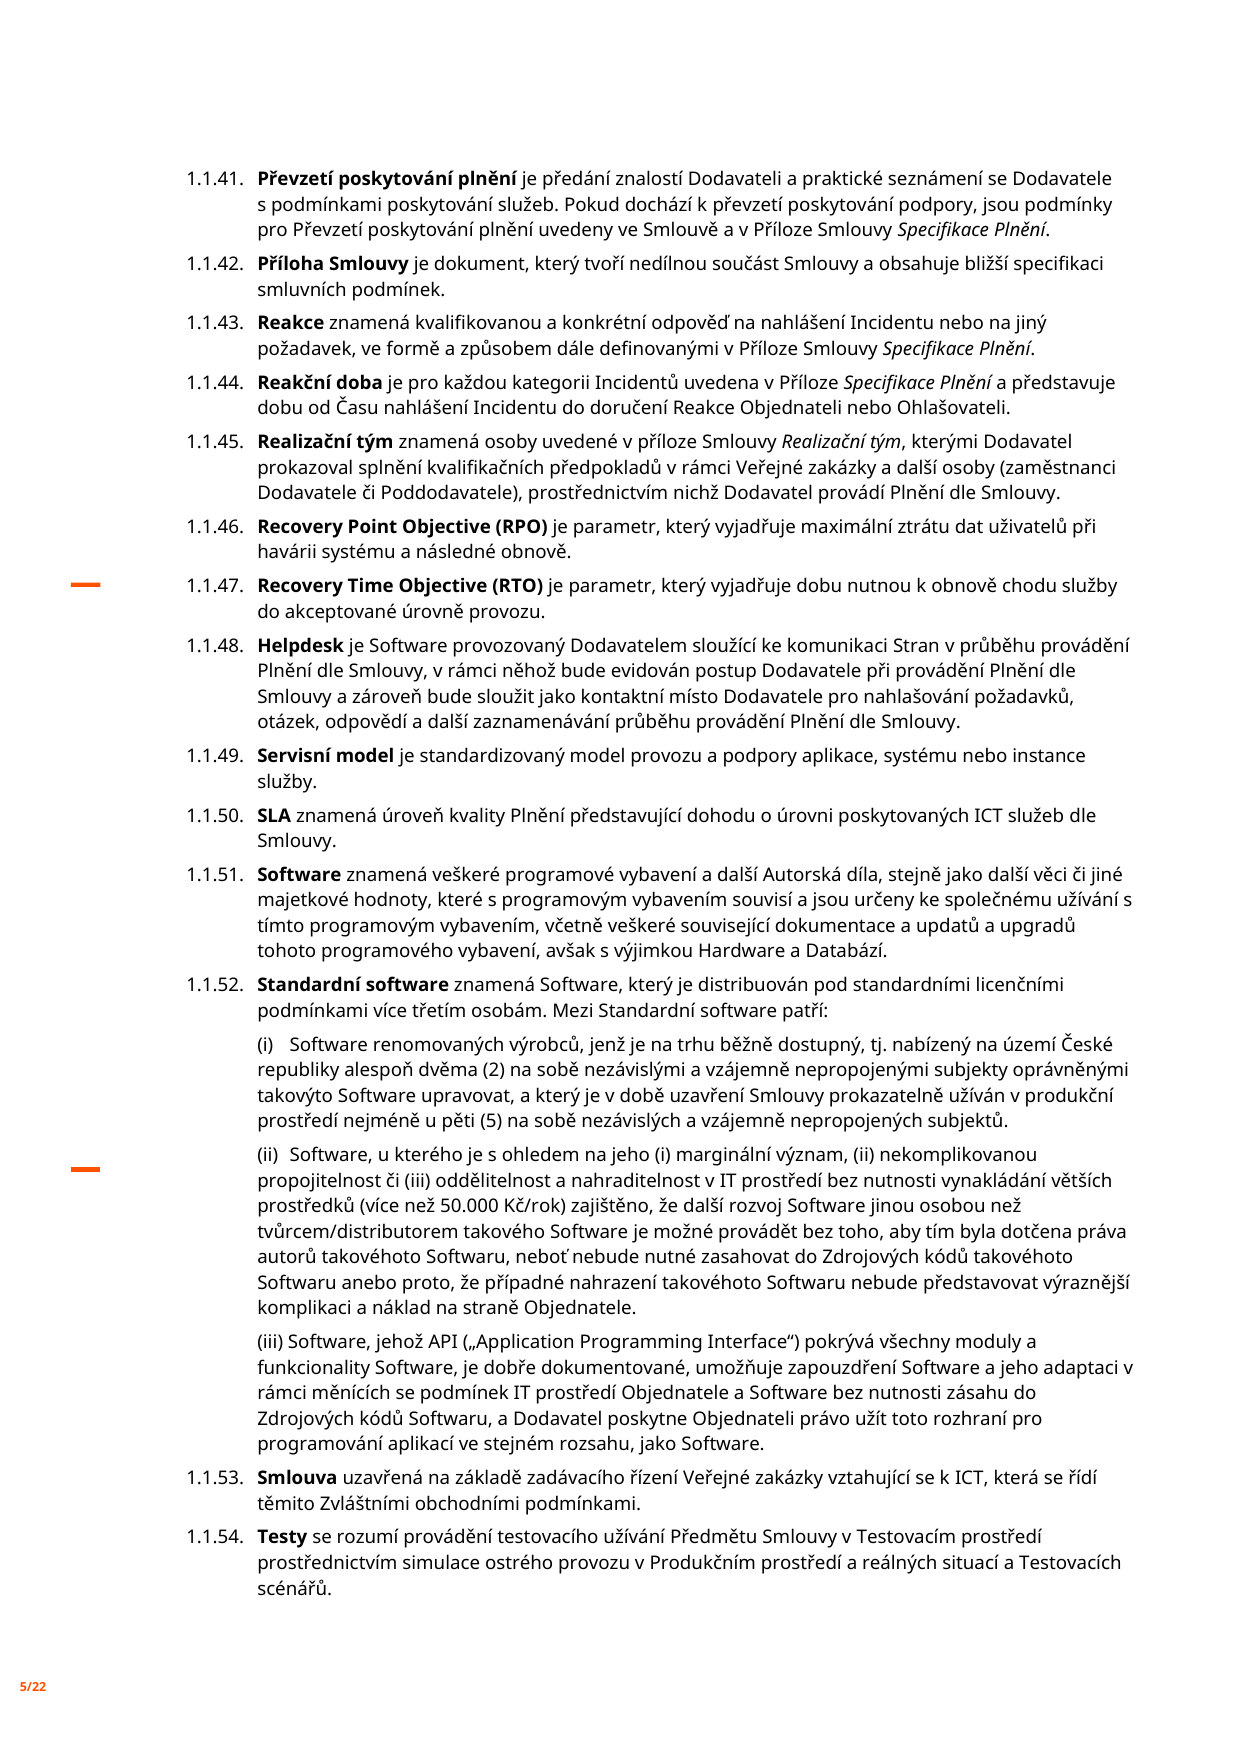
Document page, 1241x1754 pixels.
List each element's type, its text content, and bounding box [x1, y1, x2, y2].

text Helpdesk je Software provozovaný Dodavatelem sloužící ke komunikaci Stran v průběhu provádění Plnění dle Smlouvy, v rámci něhož bude evidován postup Dodavatele při provádění Plnění dle Smlouvy a zároveň bude sloužit jako kontaktní místo Dodavatele pro nahlašování požadavků, otázek, odpovědí a další zaznamenávání průběhu provádění Plnění dle Smlouvy. [186, 632, 1134, 734]
text Reakce znamená kvalifikovanou a konkrétní odpověď na nahlášení Incidentu nebo na jiný požadavek, ve formě a způsobem dále definovanými v Příloze Smlouvy Specifikace Plnění. [186, 310, 1134, 361]
list (ii) Software, u kterého je s ohledem na jeho (i) marginální význam, (ii) nekomplikovanou propojitelnost či (iii) oddělitelnost a nahraditelnost v IT prostředí bez nutnosti vynakládání větších prostředků (více než 50.000 Kč/rok) zajištěno, že další rozvoj Software jinou osobou než tvůrcem/distributorem takového Software je možné provádět bez toho, aby tím byla dotčena práva autorů takovéhoto Softwaru, neboť nebude nutné zasahovat do Zdrojových kódů takovéhoto Softwaru anebo proto, že případné nahrazení takovéhoto Softwaru nebude představovat výraznější komplikaci a náklad na straně Objednatele. [257, 1141, 1134, 1320]
list (i) Software renomovaných výrobců, jenž je na trhu běžně dostupný, tj. nabízený na území České republiky alespoň dvěma (2) na sobě nezávislými a vzájemně nepropojenými subjekty oprávněnými takovýto Software upravovat, a který je v době uzavření Smlouvy prokazatelně užíván v produkční prostředí nejméně u pěti (5) na sobě nezávislých a vzájemně nepropojených subjektů. [257, 1031, 1134, 1133]
text Testy se rozumí provádění testovacího užívání Předmětu Smlouvy v Testovacím prostředí prostřednictvím simulace ostrého provozu v Produkčním prostředí a reálných situací a Testovacích scénářů. [186, 1524, 1134, 1600]
text Reakční doba je pro každou kategorii Incidentů uvedena v Příloze Specifikace Plnění a představuje dobu od Času nahlášení Incidentu do doručení Reakce Objednateli nebo Ohlašovateli. [186, 369, 1134, 420]
text Smlouva uzavřená na základě zadávacího řízení Veřejné zakázky vztahující se k ICT, která se řídí těmito Zvláštními obchodními podmínkami. [186, 1464, 1134, 1515]
text Recovery Time Objective (RTO) je parametr, který vyjadřuje dobu nutnou k obnově chodu služby do akceptované úrovně provozu. [186, 573, 1134, 624]
text Servisní model je standardizovaný model provozu a podpory aplikace, systému nebo instance služby. [186, 742, 1134, 793]
text Software znamená veškeré programové vybavení a další Autorská díla, stejně jako další věci či jiné majetkové hodnoty, které s programovým vybavením souvisí a jsou určeny ke společnému užívání s tímto programovým vybavením, včetně veškeré související dokumentace a updatů a upgradů tohoto programového vybavení, avšak s výjimkou Hardware a Databází. [186, 861, 1134, 963]
text Recovery Point Objective (RPO) je parametr, který vyjadřuje maximální ztrátu dat uživatelů při havárii systému a následné obnově. [186, 513, 1134, 564]
text Převzetí poskytování plnění je předání znalostí Dodavateli a praktické seznámení se Dodavatele s podmínkami poskytování služeb. Pokud dochází k převzetí poskytování podpory, jsou podmínky pro Převzetí poskytování plnění uvedeny ve Smlouvě a v Příloze Smlouvy Specifikace Plnění. [186, 165, 1134, 242]
text Příloha Smlouvy je dokument, který tvoří nedílnou součást Smlouvy a obsahuje bližší specifikaci smluvních podmínek. [186, 250, 1134, 301]
text Standardní software znamená Software, který je distribuován pod standardními licenčními podmínkami více třetím osobám. Mezi Standardní software patří: [186, 972, 1134, 1023]
text SLA znamená úroveň kvality Plnění představující dohodu o úrovni poskytovaných ICT služeb dle Smlouvy. [186, 802, 1134, 853]
text Realizační tým znamená osoby uvedené v příloze Smlouvy Realizační tým, kterými Dodavatel prokazoval splnění kvalifikačních předpokladů v rámci Veřejné zakázky a další osoby (zaměstnanci Dodavatele či Poddodavatele), prostřednictvím nichž Dodavatel provádí Plnění dle Smlouvy. [186, 428, 1134, 505]
list (iii) Software, jehož API („Application Programming Interface“) pokrývá všechny moduly a funkcionality Software, je dobře dokumentované, umožňuje zapouzdření Software a jeho adaptaci v rámci měnících se podmínek IT prostředí Objednatele a Software bez nutnosti zásahu do Zdrojových kódů Softwaru, a Dodavatel poskytne Objednateli právo užít toto rozhraní pro programování aplikací ve stejném rozsahu, jako Software. [257, 1328, 1134, 1456]
